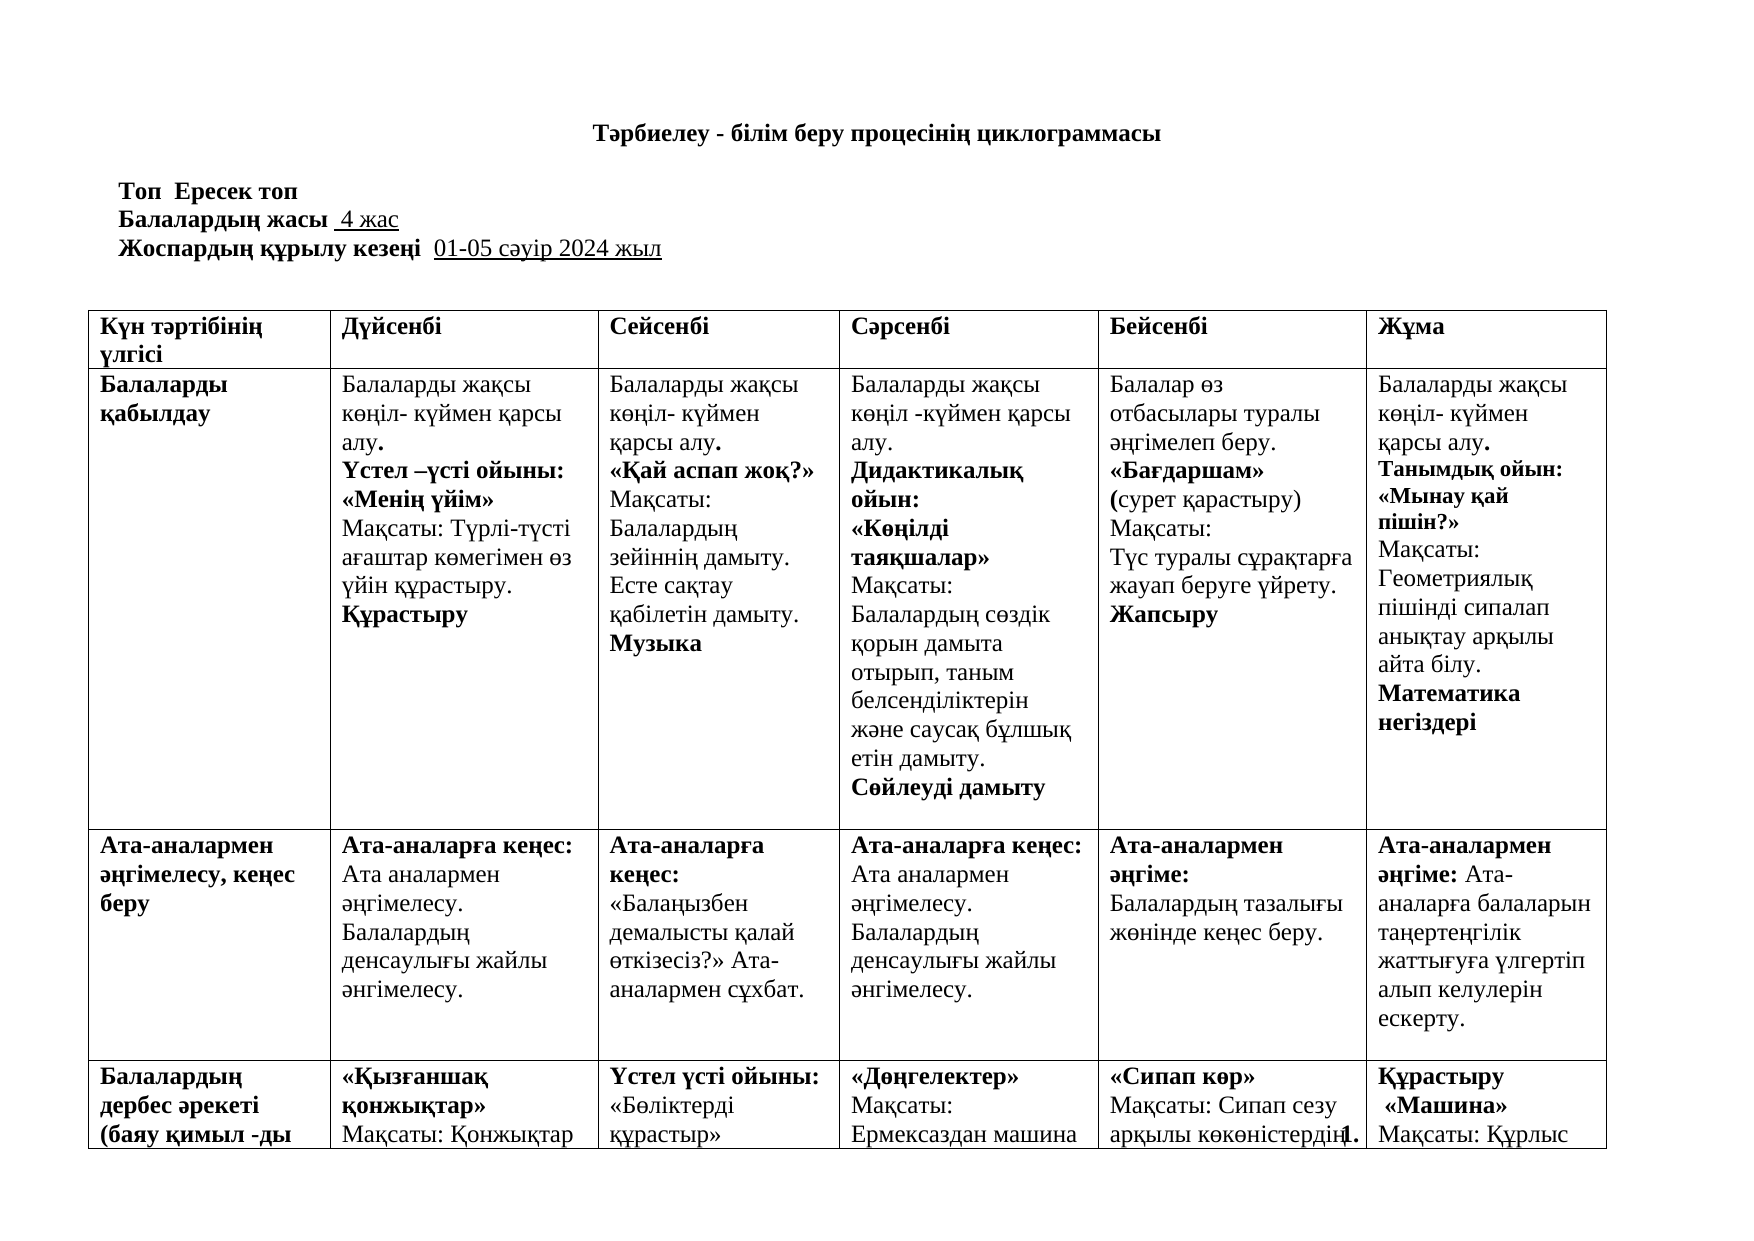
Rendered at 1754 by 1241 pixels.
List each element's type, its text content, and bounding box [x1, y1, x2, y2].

table_cell Ата-аналармен әңгіме: Ата- аналарға балаларын таңертеңгілік жаттығуға үлгертіп алып келулерін ескерту. [1367, 830, 1606, 1060]
table_header Дүйсенбі [331, 311, 598, 368]
table_cell Ата-аналармен әңгімелесу, кеңес беру [89, 830, 330, 1060]
table_cell Балалар өз отбасылары туралы әңгімелеп беру. «Бағдаршам» (сурет қарастыру) Мақсаты: Түс туралы сұрақтарға жауап беруге үйрету. Жапсыру [1099, 369, 1366, 829]
text Жоспардың құрылу кезеңі 01-05 сәуір 2024 жыл [118, 233, 1636, 262]
text Топ Ересек топ [118, 176, 1636, 204]
table_header Бейсенбі [1099, 311, 1366, 368]
text Балалардың жасы 4 жас [118, 204, 1636, 233]
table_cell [1367, 1061, 1606, 1148]
table_cell Балаларды қабылдау [89, 369, 330, 829]
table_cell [599, 1061, 839, 1148]
table_header Күн тәртібінің үлгісі [89, 311, 330, 368]
table_header Сейсенбі [599, 311, 839, 368]
table_cell Балаларды жақсы көңіл- күймен қарсы алу. Танымдық ойын: «Мынау қай пішін?» Мақсаты: Геометриялық пішінді сипалап анықтау арқылы айта білу. Математика негіздері [1367, 369, 1606, 829]
table_cell Ата-аналарға кеңес: Ата аналармен әңгімелесу. Балалардың денсаулығы жайлы әнгімелесу. [331, 830, 598, 1060]
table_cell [331, 1061, 598, 1148]
table_header Сәрсенбі [840, 311, 1098, 368]
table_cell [89, 1061, 330, 1148]
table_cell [1099, 1061, 1366, 1148]
table_cell Балаларды жақсы көңіл- күймен қарсы алу. Үстел –үсті ойыны: «Менің үйім» Мақсаты: Түрлі-түсті ағаштар көмегімен өз үйін құрастыру. Құрастыру [331, 369, 598, 829]
table_cell Ата-аналарға кеңес: Ата аналармен әңгімелесу. Балалардың денсаулығы жайлы әнгімелесу. [840, 830, 1098, 1060]
table_cell Балаларды жақсы көңіл- күймен қарсы алу. «Қай аспап жоқ?» Мақсаты: Балалардың зейіннің дамыту. Есте сақтау қабілетін дамыту. Музыка [599, 369, 839, 829]
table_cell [840, 1061, 1098, 1148]
table_header Жұма [1367, 311, 1606, 368]
table_cell Балаларды жақсы көңіл -күймен қарсы алу. Дидактикалық ойын: «Көңілді таяқшалар» Мақсаты: Балалардың сөздік қорын дамыта отырып, таным белсенділіктерін және саусақ бұлшық етін дамыту. Сөйлеуді дамыту [840, 369, 1098, 829]
table_cell Ата-аналарға кеңес: «Балаңызбен демалысты қалай өткізесіз?» Ата- аналармен сұхбат. [599, 830, 839, 1060]
text Тәрбиелеу - білім беру процесінің циклограммасы [118, 118, 1636, 147]
table_cell Ата-аналармен әңгіме: Балалардың тазалығы жөнінде кеңес беру. [1099, 830, 1366, 1060]
